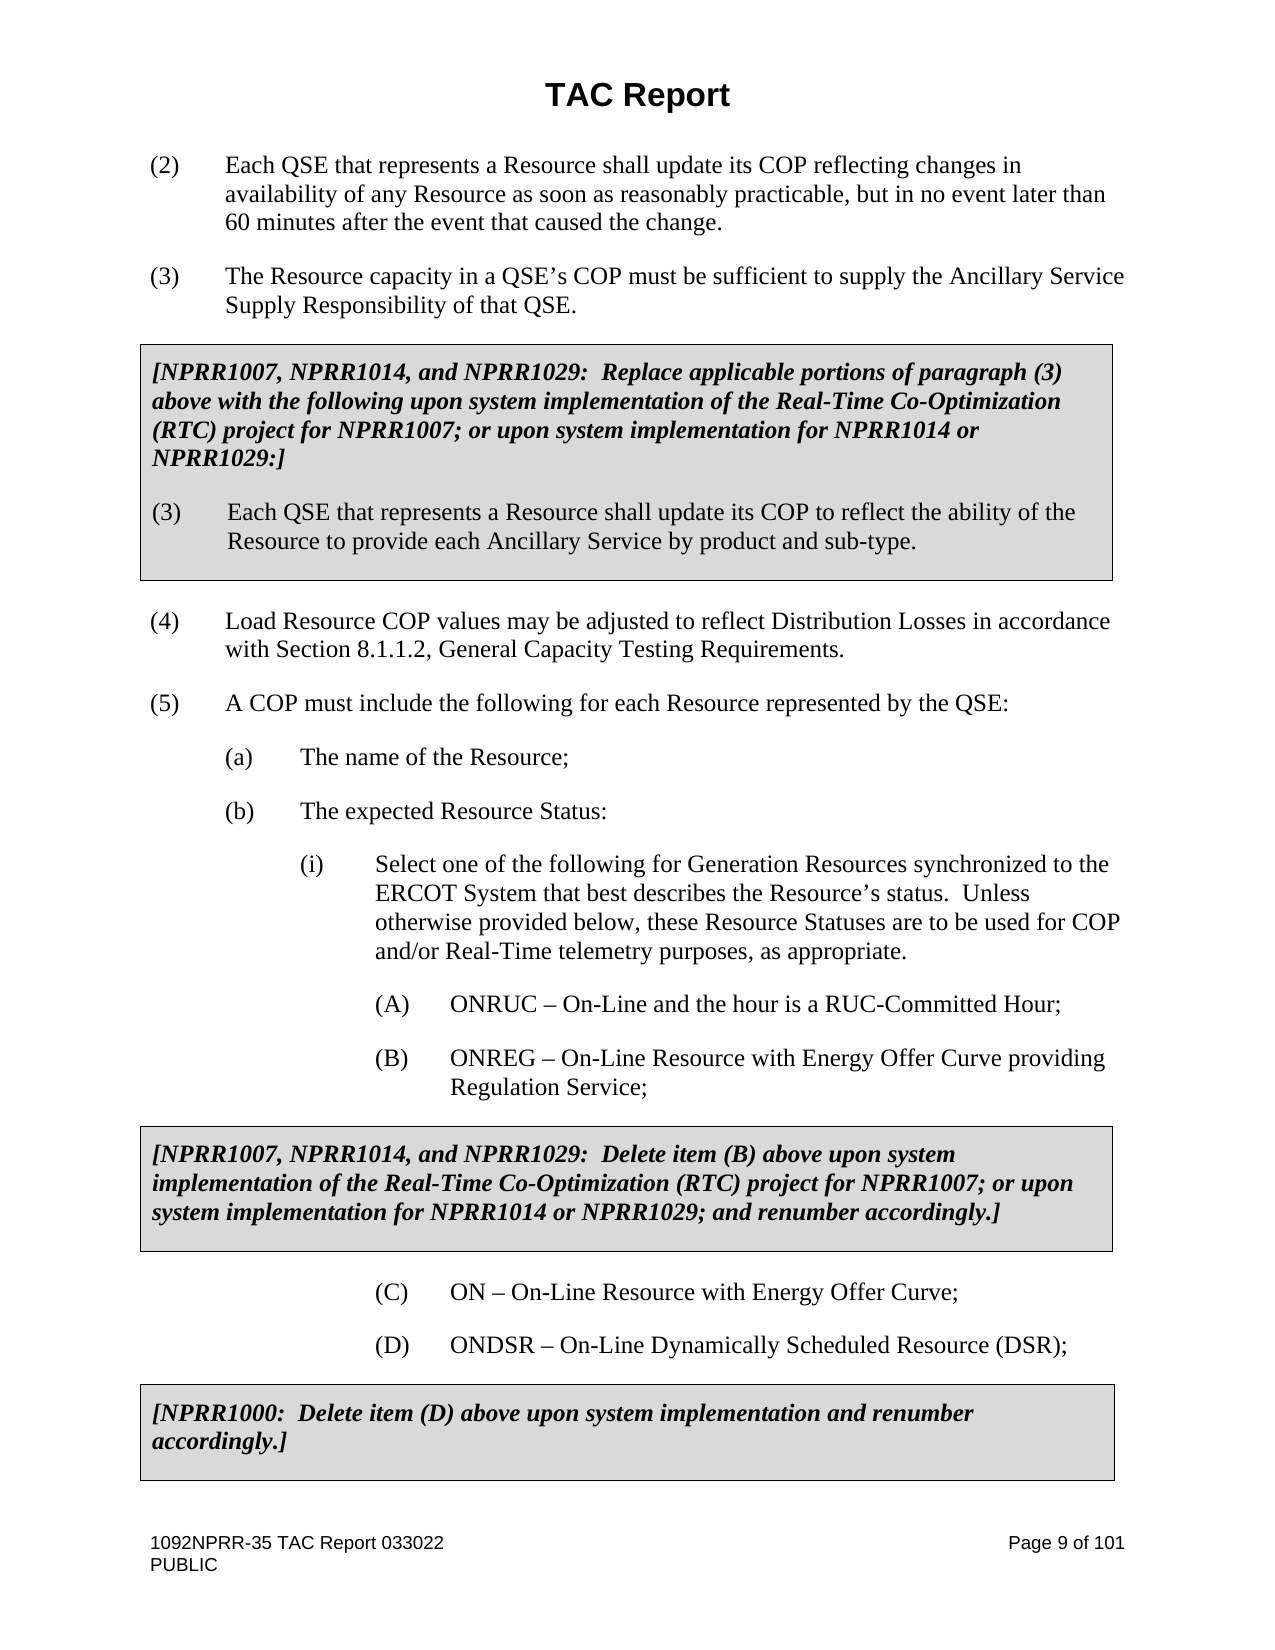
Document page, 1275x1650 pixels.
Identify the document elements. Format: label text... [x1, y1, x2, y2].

text (2) Each QSE that represents a Resource shall update its COP reflecting changes in availability of any Resource as soon as reasonably practicable, but in no event later than 60 minutes after the event that caused the change. [150, 150, 1125, 236]
text (a) The name of the Resource; [225, 742, 1125, 771]
table_header [NPRR1007, NPRR1014, and NPRR1029: Delete item (B) above upon system implementation of the Real-Time Co-Optimization (RTC) project for NPRR1007; or upon system implementation for NPRR1014 or NPRR1029; and renumber accordingly.] [141, 1127, 1112, 1251]
text (5) A COP must include the following for each Resource represented by the QSE: [150, 688, 1125, 717]
text (D) ONDSR – On-Line Dynamically Scheduled Resource (DSR); [375, 1330, 1125, 1359]
text (b) The expected Resource Status: [225, 796, 1125, 824]
text (4) Load Resource COP values may be adjusted to reflect Distribution Losses in accordance with Section 8.1.1.2, General Capacity Testing Requirements. [150, 606, 1125, 663]
table_header [NPRR1000: Delete item (D) above upon system implementation and renumber accordingly.] [141, 1385, 1114, 1480]
text (i) Select one of the following for Generation Resources synchronized to the ERCOT System that best describes the Resource’s status. Unless otherwise provided below, these Resource Statuses are to be used for COP and/or Real-Time telemetry purposes, as appropriate. [300, 849, 1125, 964]
table_header [NPRR1007, NPRR1014, and NPRR1029: Replace applicable portions of paragraph (3) above with the following upon system implementation of the Real-Time Co-Optimization (RTC) project for NPRR1007; or upon system implementation for NPRR1014 or NPRR1029:] (3) Each QSE that represents a Resource shall update its COP to reflect the ability of the Resource to provide each Ancillary Service by product and sub-type. [141, 345, 1112, 580]
text (C) ON – On-Line Resource with Energy Offer Curve; [375, 1277, 1125, 1305]
text (A) ONRUC – On-Line and the hour is a RUC-Committed Hour; [375, 989, 1125, 1018]
text (3) The Resource capacity in a QSE’s COP must be sufficient to supply the Ancillary Service Supply Responsibility of that QSE. [150, 261, 1125, 319]
text (B) ONREG – On-Line Resource with Energy Offer Curve providing Regulation Service; [375, 1043, 1125, 1101]
